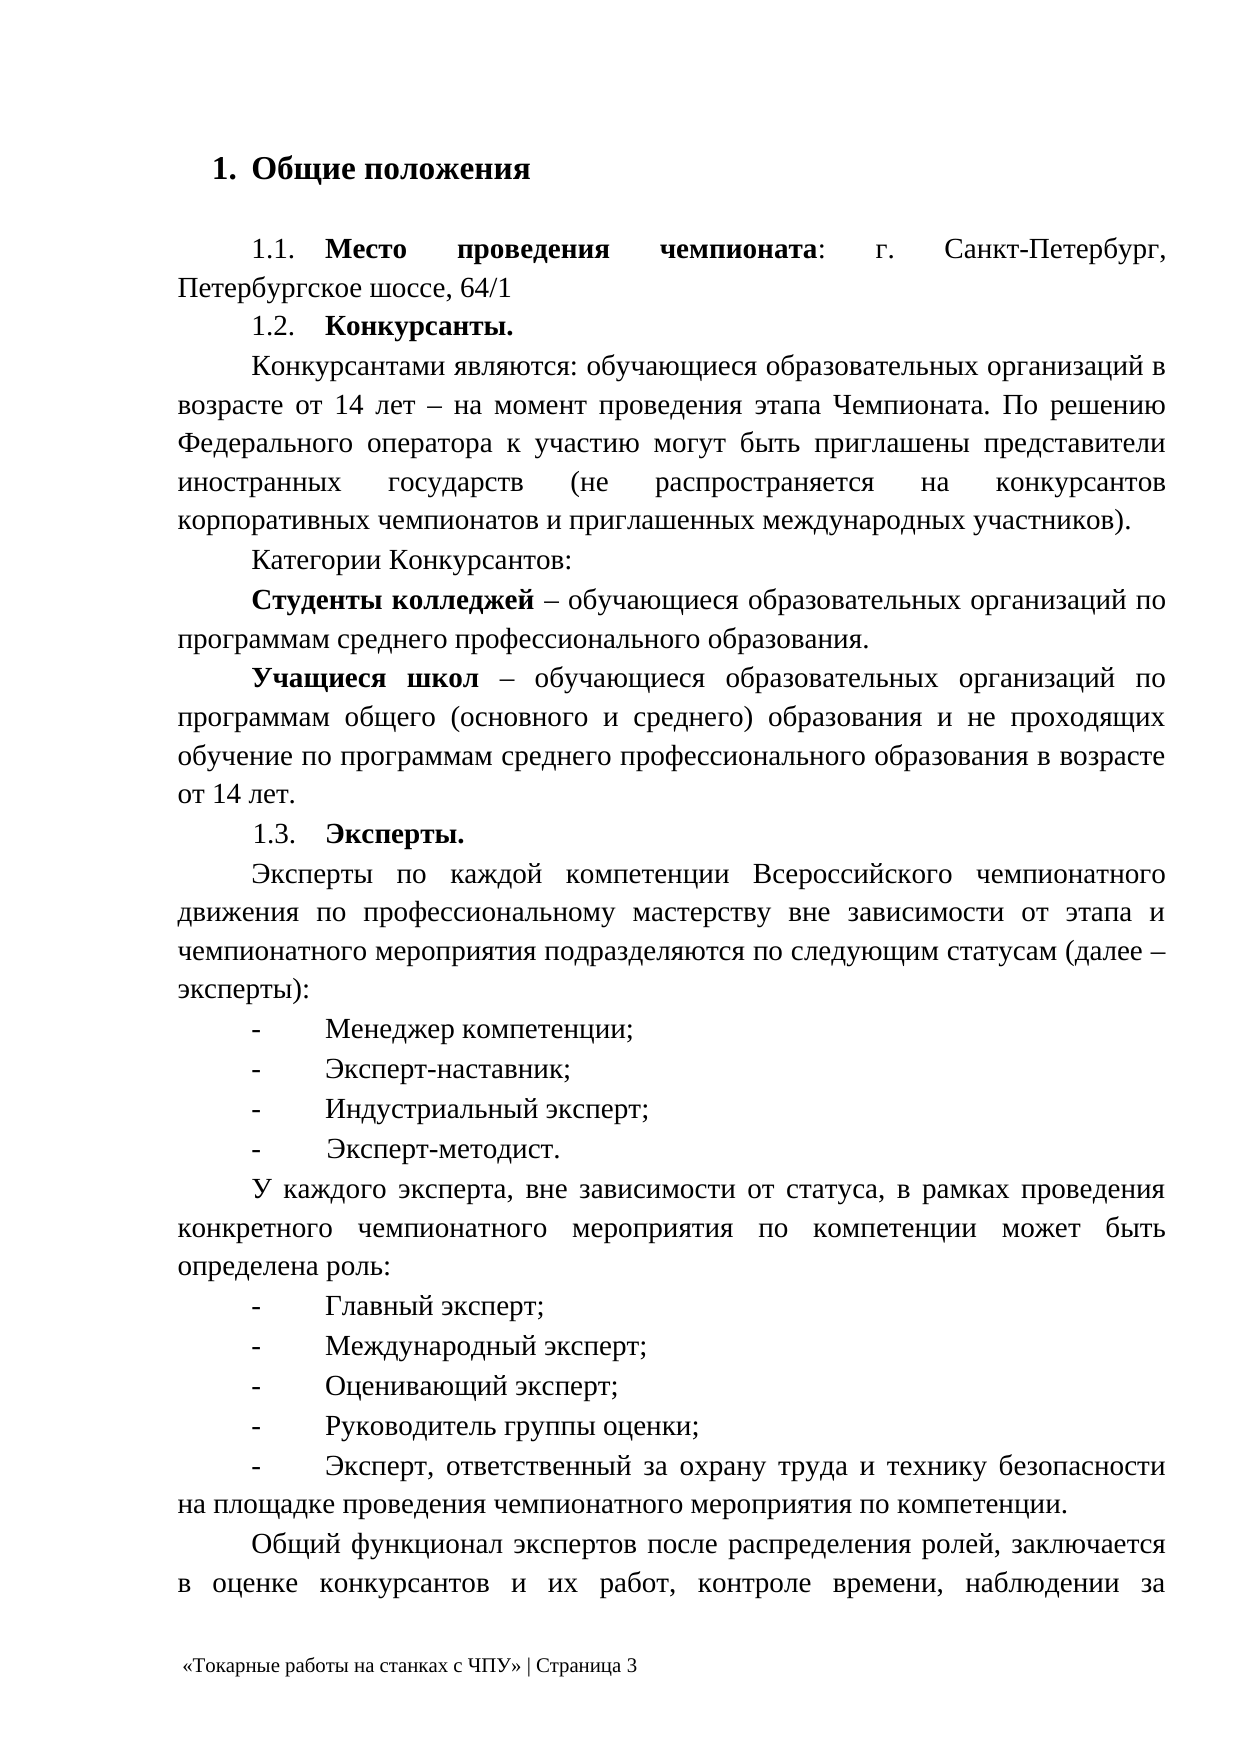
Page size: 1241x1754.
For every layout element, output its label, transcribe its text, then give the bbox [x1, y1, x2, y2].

text - Международный эксперт; [177, 1328, 1167, 1362]
text - Эксперт-методист. [177, 1131, 1167, 1165]
text Эксперты по каждой компетенции Всероссийского чемпионатного движения по профессиональному мастерству вне зависимости от этапа и чемпионатного мероприятия подразделяются по следующим статусам (далее ‒ эксперты): [177, 856, 1167, 1005]
text - Руководитель группы оценки; [177, 1408, 1167, 1441]
text Студенты колледжей – обучающиеся образовательных организаций по программам среднего профессионального образования. [177, 582, 1167, 654]
text - Менеджер компетенции; [177, 1012, 1167, 1045]
text Учащиеся школ – обучающиеся образовательных организаций по программам общего (основного и среднего) образования и не проходящих обучение по программам среднего профессионального образования в возрасте от 14 лет. [177, 661, 1167, 810]
list Эксперты. [252, 816, 1167, 850]
text Конкурсантами являются: обучающиеся образовательных организаций в возрасте от 14 лет ‒ на момент проведения этапа Чемпионата. По решению Федерального оператора к участию могут быть приглашены представители иностранных государств (не распространяется на конкурсантов корпоративных чемпионатов и приглашенных международных участников). [177, 348, 1167, 536]
text - Эксперт, ответственный за охрану труда и технику безопасности на площадке проведения чемпионатного мероприятия по компетенции. [177, 1448, 1167, 1520]
text - Индустриальный эксперт; [177, 1091, 1167, 1125]
list Конкурсанты. [177, 308, 1167, 342]
text Категории Конкурсантов: [177, 542, 1167, 576]
subtitle Общие положения [212, 149, 1167, 187]
text - Главный эксперт; [177, 1288, 1167, 1322]
text - Оценивающий эксперт; [177, 1368, 1167, 1401]
text У каждого эксперта, вне зависимости от статуса, в рамках проведения конкретного чемпионатного мероприятия по компетенции может быть определена роль: [177, 1171, 1167, 1282]
text - Эксперт-наставник; [177, 1051, 1167, 1085]
list Место проведения чемпионата: г. Санкт-Петербург, Петербургское шоссе, 64/1 [177, 231, 1167, 303]
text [177, 1526, 1167, 1598]
